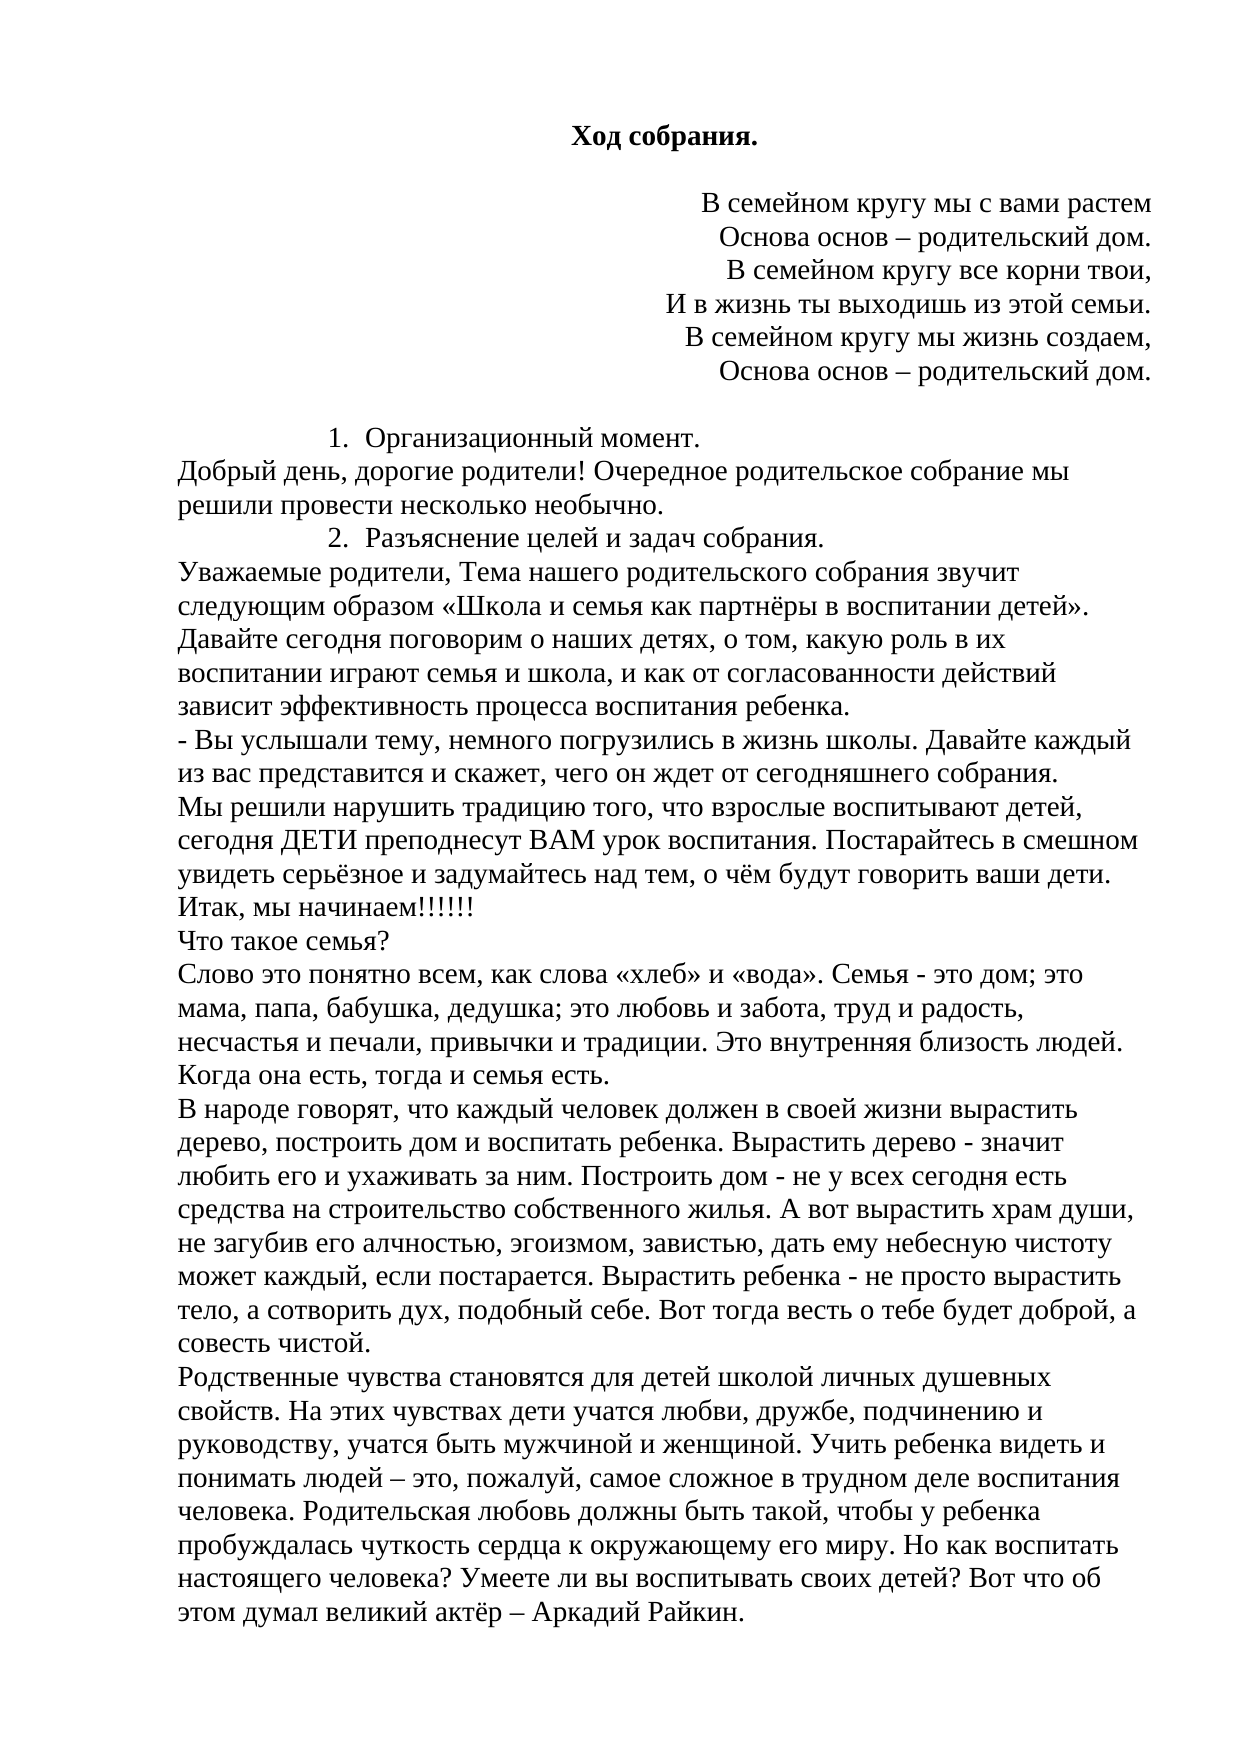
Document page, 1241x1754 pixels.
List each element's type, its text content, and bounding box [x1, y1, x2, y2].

text Ход собрания. [177, 118, 1152, 152]
text Основа основ – родительский дом. [177, 219, 1152, 252]
text Слово это понятно всем, как слова «хлеб» и «вода». Семья - это дом; это мама, папа, бабушка, дедушка; это любовь и забота, труд и радость, несчастья и печали, привычки и традиции. Это внутренняя близость людей. Когда она есть, тогда и семья есть. [177, 957, 1152, 1091]
text Добрый день, дорогие родители! Очередное родительское собрание мы решили провести несколько необычно. [177, 453, 1152, 521]
list Разъяснение целей и задач собрания. [327, 521, 1152, 554]
text В народе говорят, что каждый человек должен в своей жизни вырастить дерево, построить дом и воспитать ребенка. Вырастить дерево - значит любить его и ухаживать за ним. Построить дом - не у всех сегодня есть средства на строительство собственного жилья. А вот вырастить храм души, не загубив его алчностью, эгоизмом, завистью, дать ему небесную чистоту может каждый, если постарается. Вырастить ребенка - не просто вырастить тело, а сотворить дух, подобный себе. Вот тогда весть о тебе будет доброй, а совесть чистой. [177, 1091, 1152, 1359]
list Организационный момент. [327, 420, 1152, 453]
text В семейном кругу мы жизнь создаем, [177, 319, 1152, 353]
text Итак, мы начинаем!!!!!! [177, 889, 1152, 923]
text Уважаемые родители, Тема нашего родительского собрания звучит следующим образом «Школа и семья как партнёры в воспитании детей». Давайте сегодня поговорим о наших детях, о том, какую роль в их воспитании играют семья и школа, и как от согласованности действий зависит эффективность процесса воспитания ребенка. [177, 554, 1152, 722]
text - Вы услышали тему, немного погрузились в жизнь школы. Давайте каждый из вас представится и скажет, чего он ждет от сегодняшнего собрания. [177, 722, 1152, 789]
text В семейном кругу мы с вами растем [177, 185, 1152, 219]
text Мы решили нарушить традицию того, что взрослые воспитывают детей, сегодня ДЕТИ преподнесут ВАМ урок воспитания. Постарайтесь в смешном увидеть серьёзное и задумайтесь над тем, о чём будут говорить ваши дети. [177, 789, 1152, 889]
text В семейном кругу все корни твои, [177, 252, 1152, 286]
text Основа основ – родительский дом. [177, 353, 1152, 386]
text И в жизнь ты выходишь из этой семьи. [177, 286, 1152, 319]
text Что такое семья? [177, 923, 1152, 957]
text Родственные чувства становятся для детей школой личных душевных свойств. На этих чувствах дети учатся любви, дружбе, подчинению и руководству, учатся быть мужчиной и женщиной. Учить ребенка видеть и понимать людей – это, пожалуй, самое сложное в трудном деле воспитания человека. Родительская любовь должны быть такой, чтобы у ребенка пробуждалась чуткость сердца к окружающему его миру. Но как воспитать настоящего человека? Умеете ли вы воспитывать своих детей? Вот что об этом думал великий актёр – Аркадий Райкин. [177, 1359, 1152, 1627]
